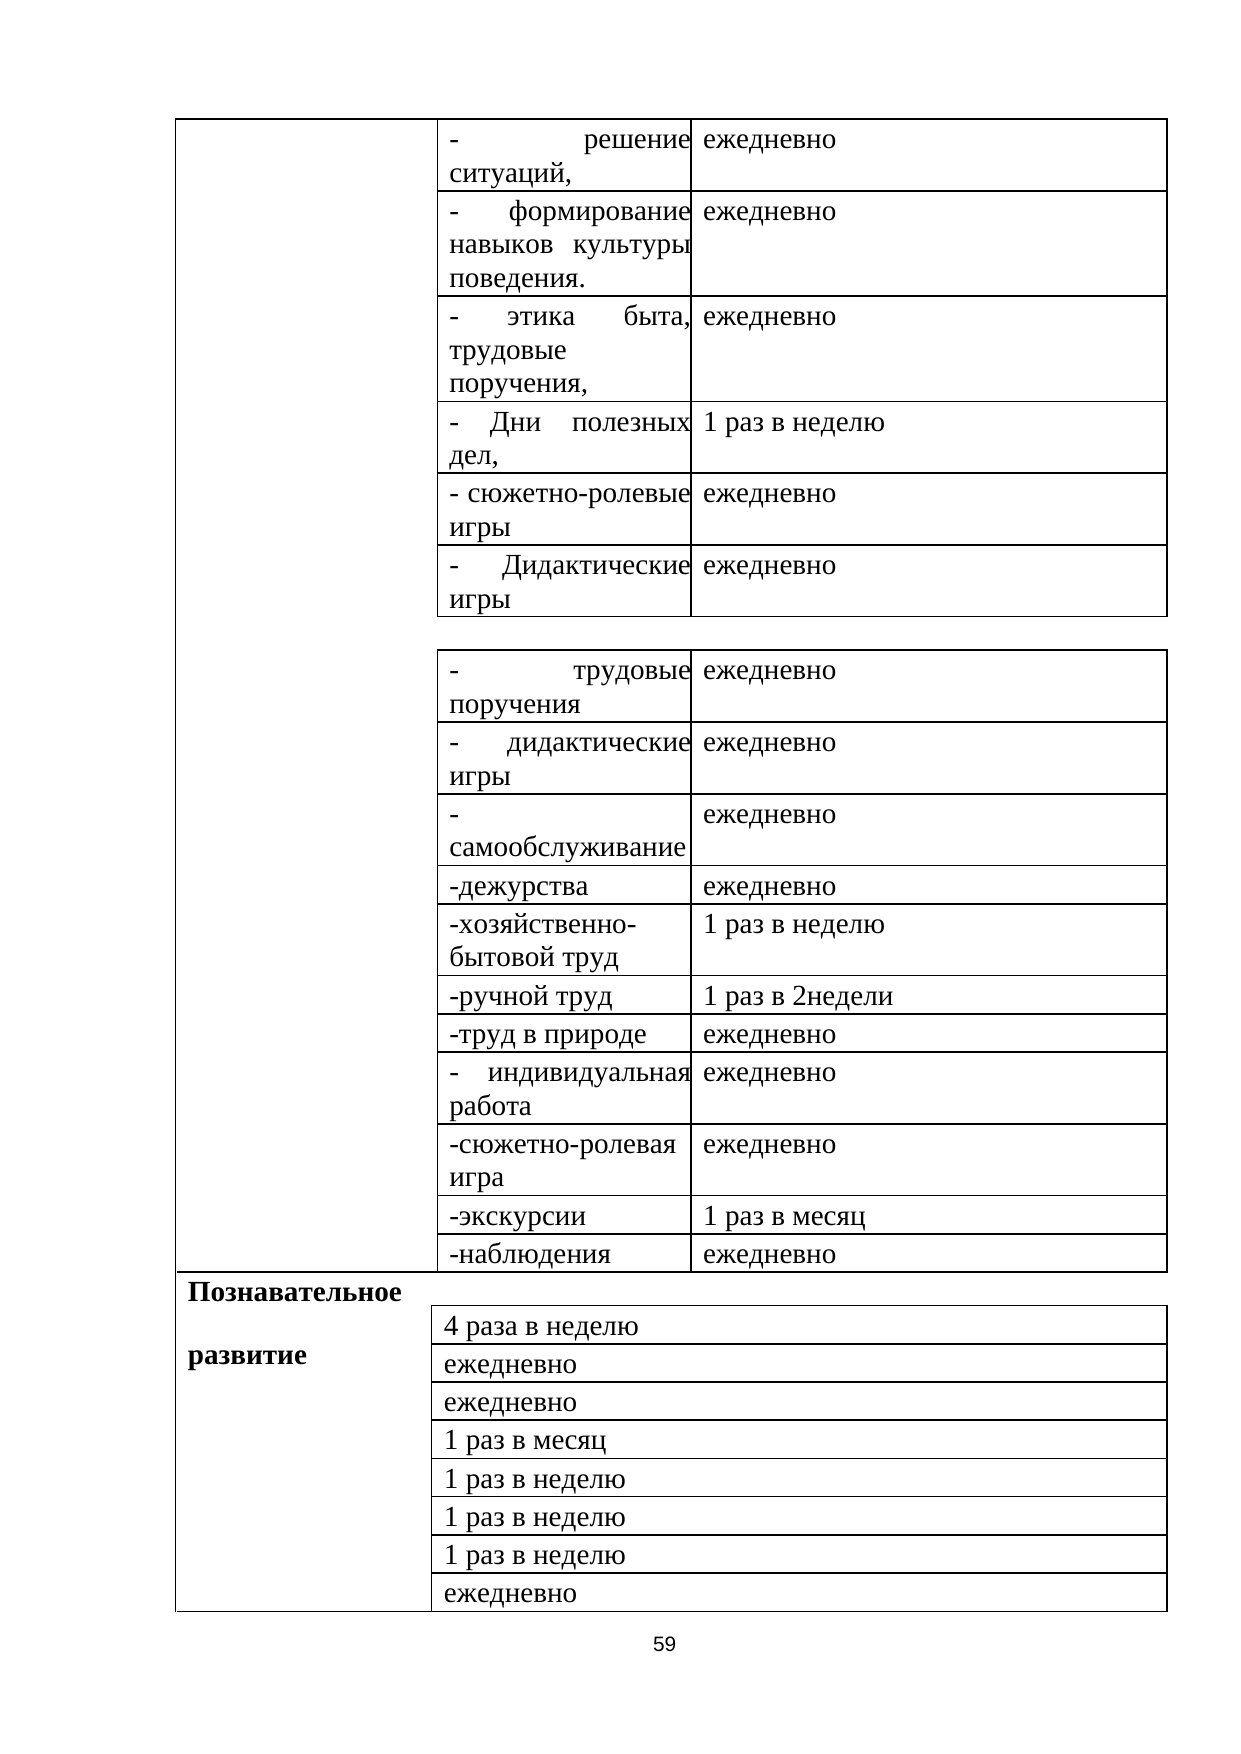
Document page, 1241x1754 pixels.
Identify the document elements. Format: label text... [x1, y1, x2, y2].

table_cell ежедневно [692, 866, 1166, 903]
table_cell - этика быта, трудовые поручения, [438, 297, 690, 401]
table_cell Познавательное развитие [176, 1272, 432, 1611]
table_cell ежедневно [692, 1015, 1166, 1051]
table_cell - дидактические игры [438, 723, 690, 793]
table_cell ежедневно [692, 474, 1166, 544]
table_cell - Дни полезных дел, [438, 402, 690, 472]
table_cell ежедневно [692, 723, 1166, 793]
table_cell 1 раз в неделю [432, 1497, 1166, 1534]
table_cell -самообслуживание [438, 795, 690, 865]
table_cell -экскурсии [438, 1196, 690, 1233]
table_cell ежедневно [692, 1125, 1166, 1195]
table_cell 1 раз в неделю [692, 402, 1166, 472]
table_cell 1 раз в неделю [432, 1536, 1166, 1572]
table_cell - сюжетно-ролевые игры [438, 474, 690, 544]
table_cell 1 раз в месяц [432, 1421, 1166, 1458]
table_cell - индивидуальная работа [438, 1053, 690, 1123]
table_cell ежедневно [692, 192, 1166, 295]
table_cell ежедневно [692, 795, 1166, 865]
table_cell -сюжетно-ролевая игра [438, 1125, 690, 1195]
table_cell 1 раз в 2недели [692, 976, 1166, 1013]
table_cell 1 раз в неделю [692, 905, 1166, 975]
table_cell -ручной труд [438, 976, 690, 1013]
table_cell ежедневно [432, 1345, 1166, 1381]
table_cell - формирование навыков культуры поведения. [438, 192, 690, 295]
table_cell ежедневно [692, 297, 1166, 401]
table_cell -наблюдения [438, 1235, 690, 1271]
table_cell -труд в природе [438, 1015, 690, 1051]
table_cell ежедневно [692, 651, 1166, 721]
table_cell ежедневно [692, 120, 1166, 190]
table_cell ежедневно [432, 1383, 1166, 1419]
table_cell -хозяйственно-бытовой труд [438, 905, 690, 975]
table_cell 1 раз в месяц [692, 1196, 1166, 1233]
table_cell ежедневно [432, 1574, 1166, 1611]
table_cell - трудовые поручения [438, 651, 690, 721]
table_cell -дежурства [438, 866, 690, 903]
table_cell ежедневно [692, 1235, 1166, 1271]
table_cell ежедневно [692, 546, 1166, 616]
table_cell - Дидактические игры [438, 546, 690, 616]
table_cell 4 раза в неделю [432, 1306, 1166, 1343]
table_cell - решение ситуаций, [438, 120, 690, 190]
table_cell 1 раз в неделю [432, 1459, 1166, 1496]
table_cell ежедневно [692, 1053, 1166, 1123]
